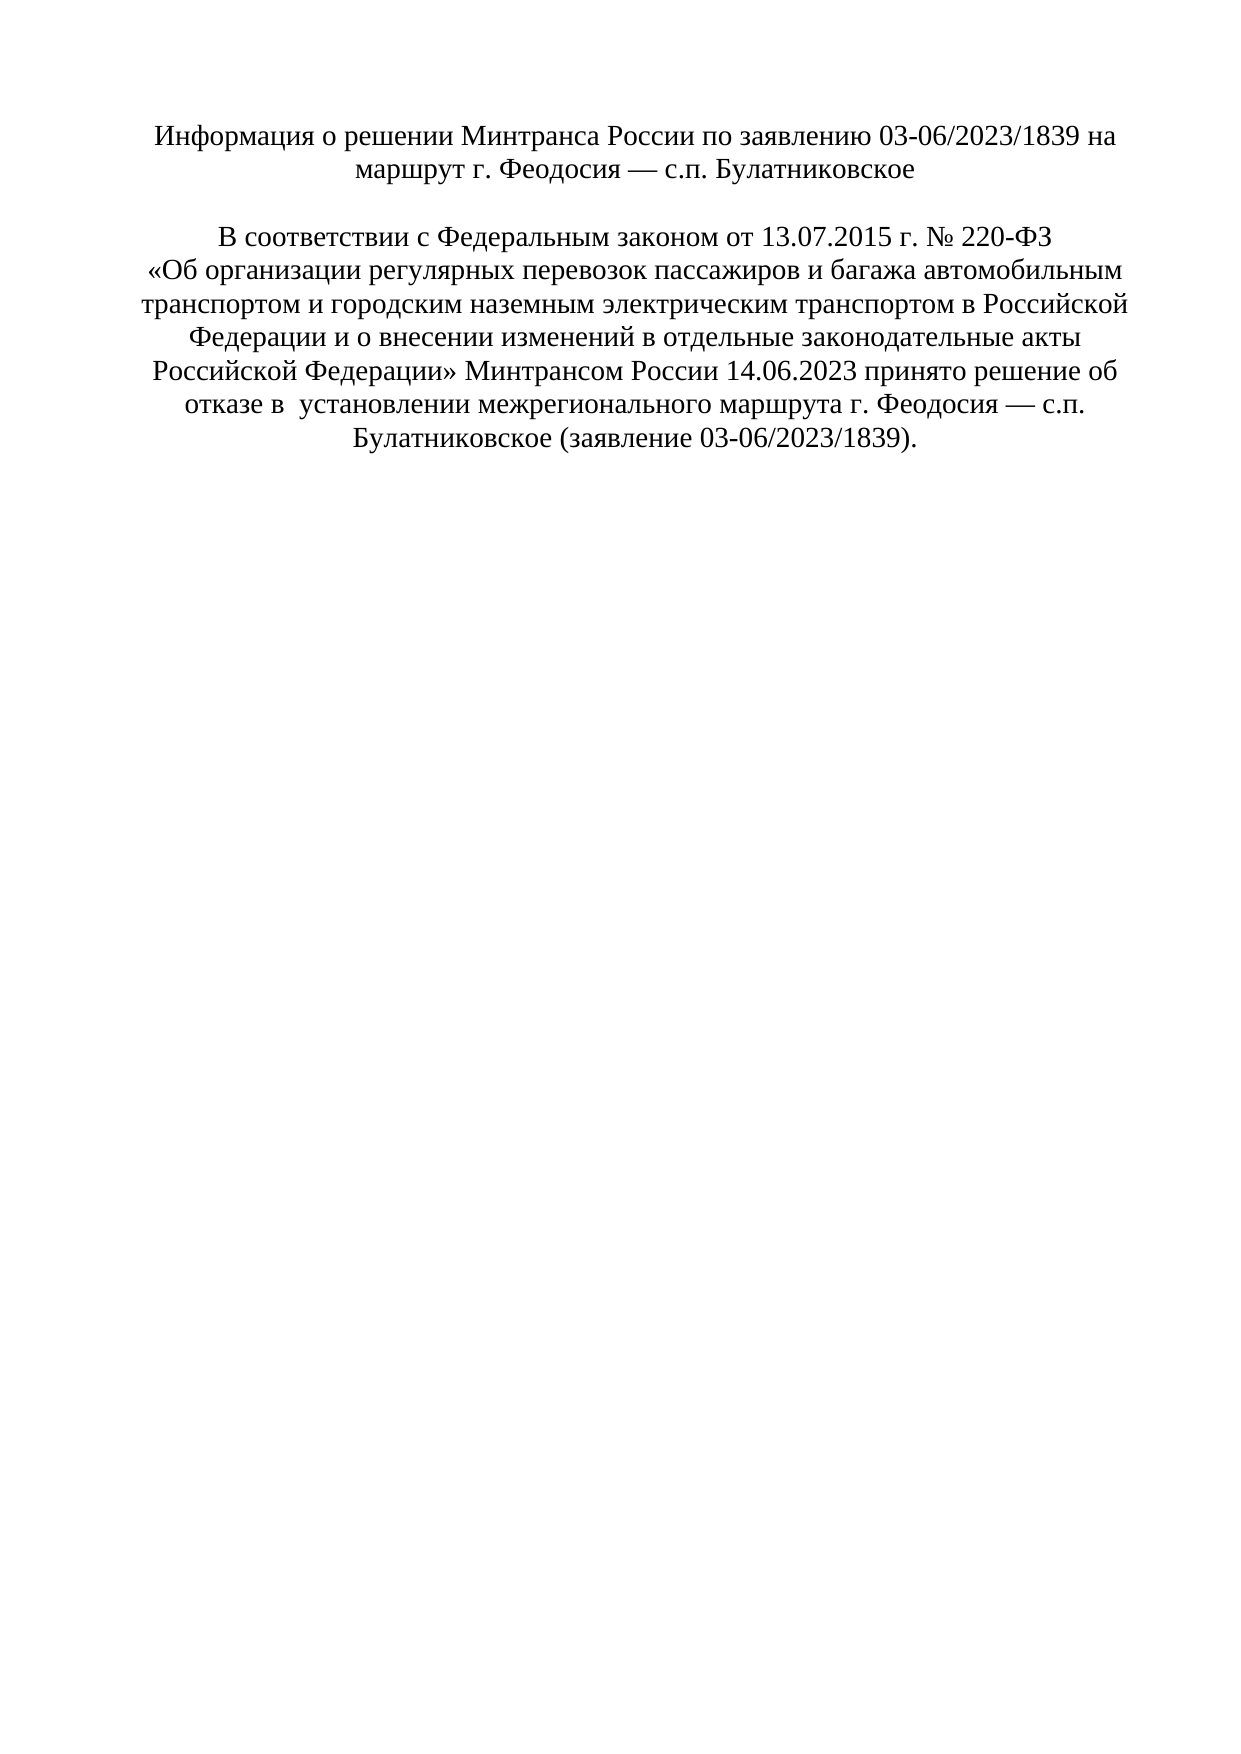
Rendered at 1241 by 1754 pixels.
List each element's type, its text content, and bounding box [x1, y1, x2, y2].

text Информация о решении Минтранса России по заявлению 03-06/2023/1839 на маршрут г. Феодосия — с.п. Булатниковское [118, 118, 1152, 185]
text В соответствии с Федеральным законом от 13.07.2015 г. № 220-ФЗ «Об организации регулярных перевозок пассажиров и багажа автомобильным транспортом и городским наземным электрическим транспортом в Российской Федерации и о внесении изменений в отдельные законодательные акты Российской Федерации» Минтрансом России 14.06.2023 принято решение об отказе в установлении межрегионального маршрута г. Феодосия — с.п. Булатниковское (заявление 03-06/2023/1839). [118, 219, 1152, 453]
